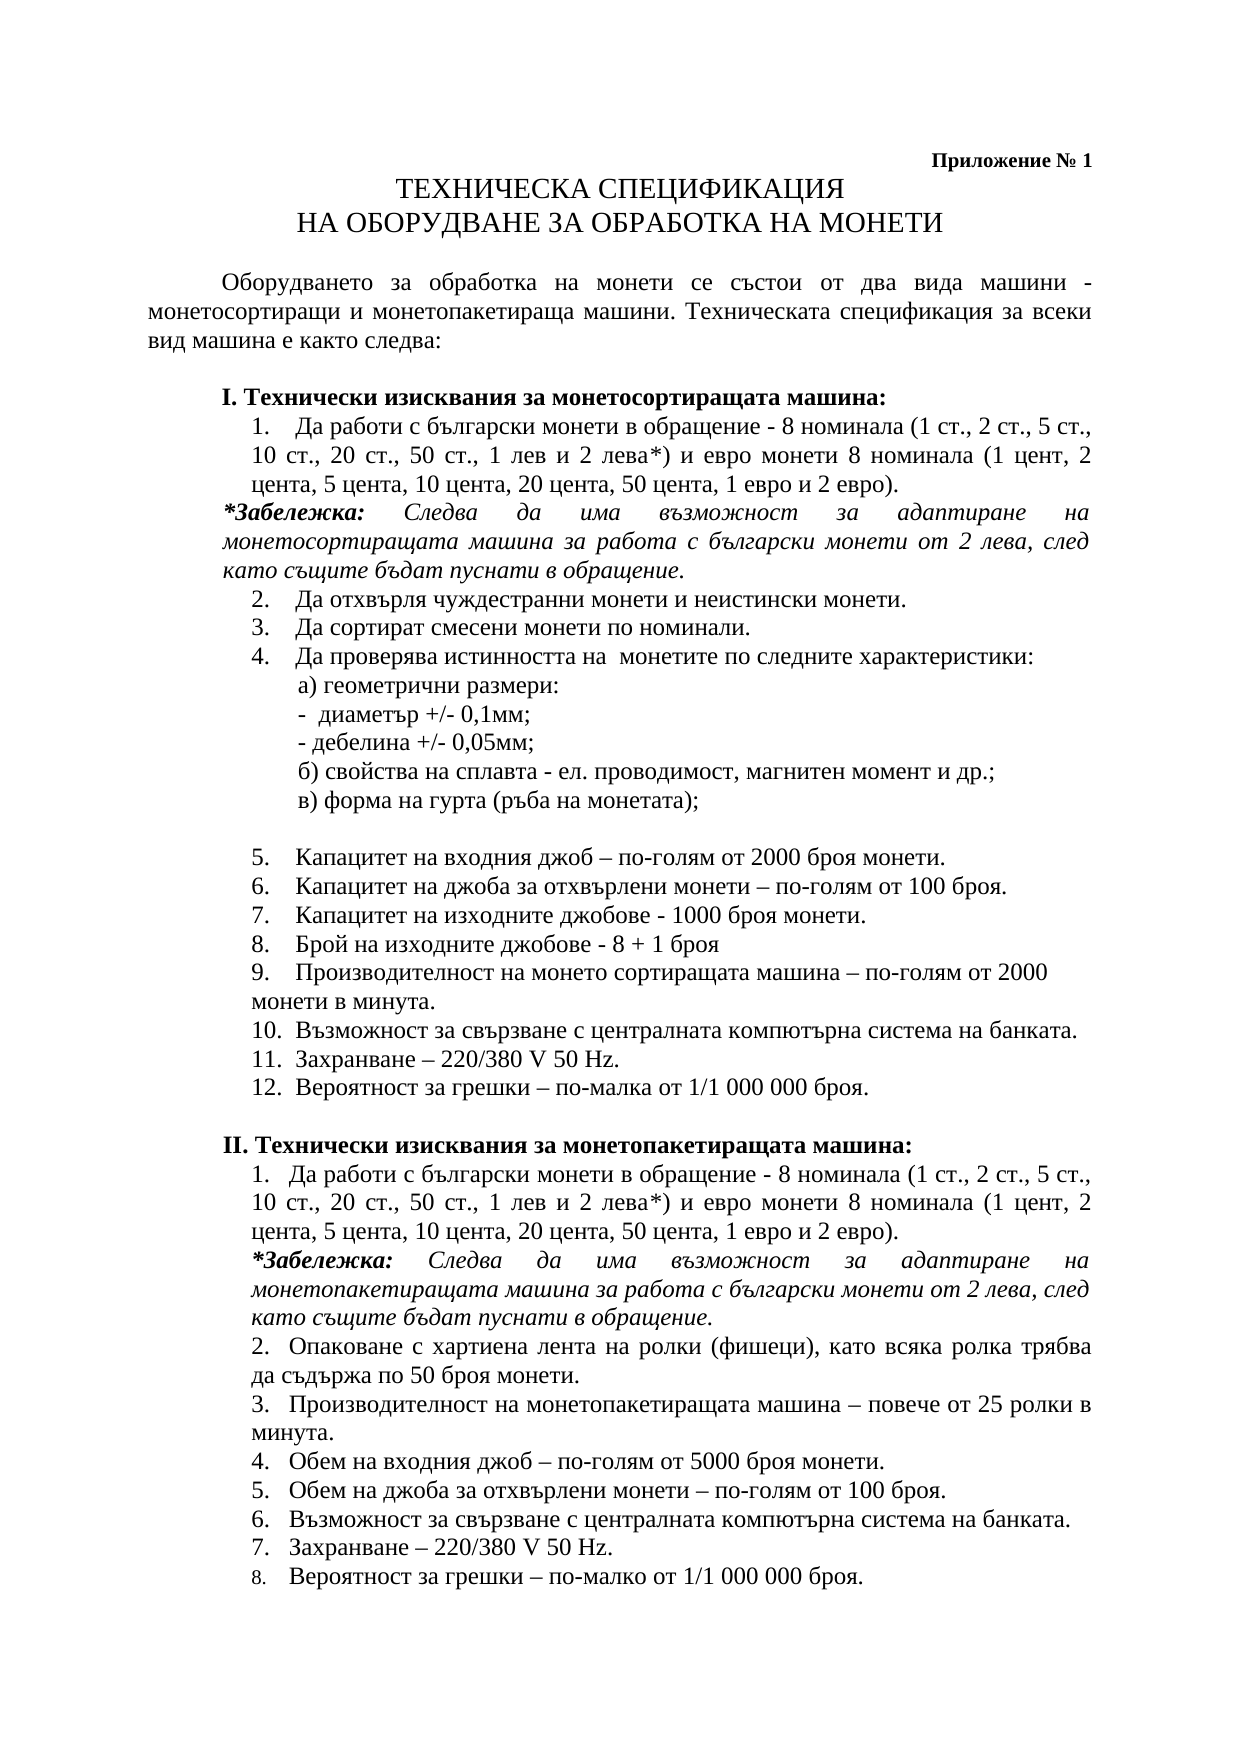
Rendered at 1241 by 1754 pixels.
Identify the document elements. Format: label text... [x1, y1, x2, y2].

list Възможност за свързване с централната компютърна система на банката. [251, 1015, 1093, 1044]
list Захранване – 220/380 V 50 Hz. [251, 1044, 1093, 1072]
text Приложение № 1 [148, 148, 1093, 172]
text а) геометрични размери: [251, 670, 1093, 699]
text б) свойства на сплавта - ел. проводимост, магнитен момент и др.; [251, 756, 1093, 785]
list Опаковане с хартиена лента на ролки (фишеци), като всяка ролка трябва да съдържа по 50 броя монети. [251, 1331, 1093, 1389]
list Да работи с български монети в обращение - 8 номинала (1 ст., 2 ст., 5 ст., 10 ст., 20 ст., 50 ст., 1 лев и 2 лева*) и евро монети 8 номинала (1 цент, 2 цента, 5 цента, 10 цента, 20 цента, 50 цента, 1 евро и 2 евро). [251, 411, 1093, 497]
text ТЕХНИЧЕСКА СПЕЦИФИКАЦИЯ [148, 172, 1093, 205]
list Да проверява истинността на монетите по следните характеристики: [251, 641, 1093, 670]
list Обем на джоба за отхвърлени монети – по-голям от 100 броя. [251, 1475, 1093, 1504]
list Да работи с български монети в обращение - 8 номинала (1 ст., 2 ст., 5 ст., 10 ст., 20 ст., 50 ст., 1 лев и 2 лева*) и евро монети 8 номинала (1 цент, 2 цента, 5 цента, 10 цента, 20 цента, 50 цента, 1 евро и 2 евро). [251, 1159, 1093, 1245]
text *Забележка: Следва да има възможност за адаптиране на монетопакетиращата машина за работа с български монети от 2 лева, след като същите бъдат пуснати в обращение. [251, 1245, 1093, 1331]
text в) форма на гурта (ръба на монетата); [251, 785, 1093, 814]
text - диаметър +/- 0,1мм; [251, 699, 1093, 727]
list Производителност на монето сортиращата машина – по-голям от 2000 монети в минута. [251, 957, 1093, 1015]
list Възможност за свързване с централната компютърна система на банката. [251, 1504, 1093, 1532]
list Вероятност за грешки – по-малко от 1/1 000 000 броя. [251, 1561, 1093, 1590]
text Оборудването за обработка на монети се състои от два вида машини - монетосортиращи и монетопакетираща машини. Техническата спецификация за всеки вид машина е както следва: [148, 267, 1093, 354]
text НА ОБОРУДВАНЕ ЗА ОБРАБОТКА НА МОНЕТИ [148, 205, 1093, 239]
list Захранване – 220/380 V 50 Hz. [251, 1532, 1093, 1561]
list Обем на входния джоб – по-голям от 5000 броя монети. [251, 1446, 1093, 1475]
list Да сортират смесени монети по номинали. [251, 612, 1093, 641]
text ІІ. Технически изисквания за монетопакетиращата машина: [148, 1130, 1093, 1159]
list Капацитет на джоба за отхвърлени монети – по-голям от 100 броя. [251, 871, 1093, 900]
list Да отхвърля чуждестранни монети и неистински монети. [251, 584, 1093, 612]
text *Забележка: Следва да има възможност за адаптиране на монетосортиращата машина за работа с български монети от 2 лева, след като същите бъдат пуснати в обращение. [223, 497, 1093, 584]
list Производителност на монетопакетиращата машина – повече от 25 ролки в минута. [251, 1389, 1093, 1446]
list Вероятност за грешки – по-малка от 1/1 000 000 броя. [251, 1072, 1093, 1101]
list Капацитет на изходните джобове - 1000 броя монети. [251, 900, 1093, 929]
text І. Технически изисквания за монетосортиращата машина: [148, 382, 1093, 411]
list Брой на изходните джобове - 8 + 1 броя [251, 929, 1093, 957]
text - дебелина +/- 0,05мм; [223, 727, 1093, 756]
list Капацитет на входния джоб – по-голям от 2000 броя монети. [251, 842, 1093, 871]
